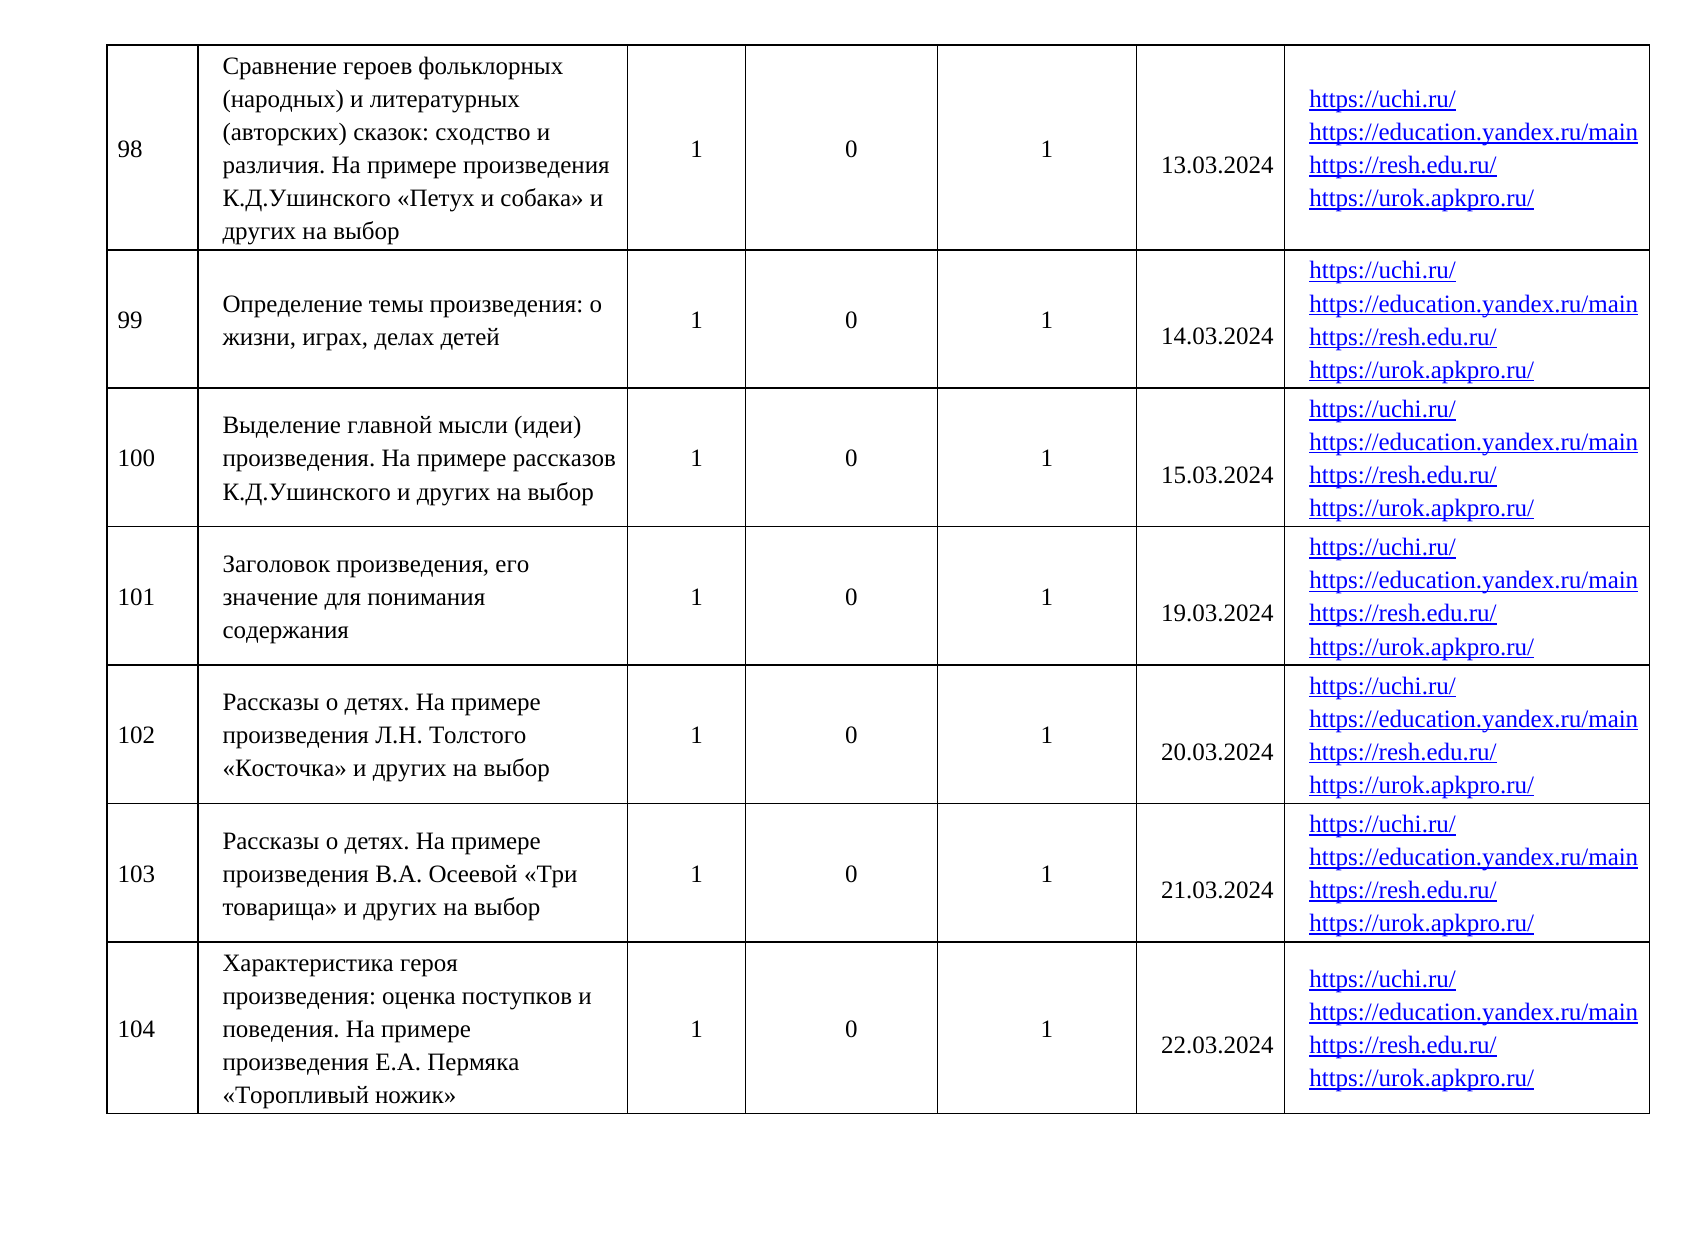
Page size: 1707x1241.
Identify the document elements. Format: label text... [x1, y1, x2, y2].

table_cell 98 [108, 46, 197, 249]
table_cell 103 [108, 804, 197, 941]
table_cell 21.03.2024 [1137, 804, 1284, 941]
table_cell 100 [108, 389, 197, 526]
table_cell 1 [628, 804, 745, 941]
table_cell 14.03.2024 [1137, 251, 1284, 387]
table_cell 1 [628, 527, 745, 664]
table_cell 1 [938, 46, 1136, 249]
table_cell 20.03.2024 [1137, 666, 1284, 803]
table_cell 1 [628, 251, 745, 387]
table_cell 1 [938, 666, 1136, 803]
table_cell 0 [746, 804, 937, 941]
table_cell 1 [628, 46, 745, 249]
table_cell 1 [938, 943, 1136, 1112]
table_cell Характеристика героя произведения: оценка поступков и поведения. На примере произведения Е.А. Пермяка «Торопливый ножик» [199, 943, 627, 1112]
table_cell 0 [746, 527, 937, 664]
table_cell 104 [108, 943, 197, 1112]
table_cell 0 [746, 46, 937, 249]
table_cell 13.03.2024 [1137, 46, 1284, 249]
table_cell https://uchi.ru/ https://education.yandex.ru/main https://resh.edu.ru/ https://urok.apkpro.ru/ [1285, 251, 1649, 387]
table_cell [1285, 46, 1649, 249]
table_cell 101 [108, 527, 197, 664]
table_cell 1 [628, 666, 745, 803]
table_cell Выделение главной мысли (идеи) произведения. На примере рассказов К.Д.Ушинского и других на выбор [199, 389, 627, 526]
table_cell 102 [108, 666, 197, 803]
table_cell Заголовок произведения, его значение для понимания содержания [199, 527, 627, 664]
table_cell Рассказы о детях. На примере произведения В.А. Осеевой «Три товарища» и других на выбор [199, 804, 627, 941]
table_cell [1285, 943, 1649, 1112]
table_cell https://uchi.ru/ https://education.yandex.ru/main https://resh.edu.ru/ https://urok.apkpro.ru/ [1285, 666, 1649, 803]
table_cell 1 [938, 389, 1136, 526]
table_cell 15.03.2024 [1137, 389, 1284, 526]
table_cell 0 [746, 389, 937, 526]
table_cell Сравнение героев фольклорных (народных) и литературных (авторских) сказок: сходство и различия. На примере произведения К.Д.Ушинского «Петух и собака» и других на выбор [199, 46, 627, 249]
table_cell 0 [746, 943, 937, 1112]
table_cell 1 [938, 804, 1136, 941]
table_cell 0 [746, 251, 937, 387]
table_cell Рассказы о детях. На примере произведения Л.Н. Толстого «Косточка» и других на выбор [199, 666, 627, 803]
table_cell 1 [628, 943, 745, 1112]
table_cell Определение темы произведения: о жизни, играх, делах детей [199, 251, 627, 387]
table_cell 0 [746, 666, 937, 803]
table_cell https://uchi.ru/ https://education.yandex.ru/main https://resh.edu.ru/ https://urok.apkpro.ru/ [1285, 804, 1649, 941]
table_cell 99 [108, 251, 197, 387]
table_cell 1 [938, 251, 1136, 387]
table_cell https://uchi.ru/ https://education.yandex.ru/main https://resh.edu.ru/ https://urok.apkpro.ru/ [1285, 527, 1649, 664]
table_cell 19.03.2024 [1137, 527, 1284, 664]
table_cell 1 [628, 389, 745, 526]
table_cell 22.03.2024 [1137, 943, 1284, 1112]
table_cell https://uchi.ru/ https://education.yandex.ru/main https://resh.edu.ru/ https://urok.apkpro.ru/ [1285, 389, 1649, 526]
table_cell 1 [938, 527, 1136, 664]
